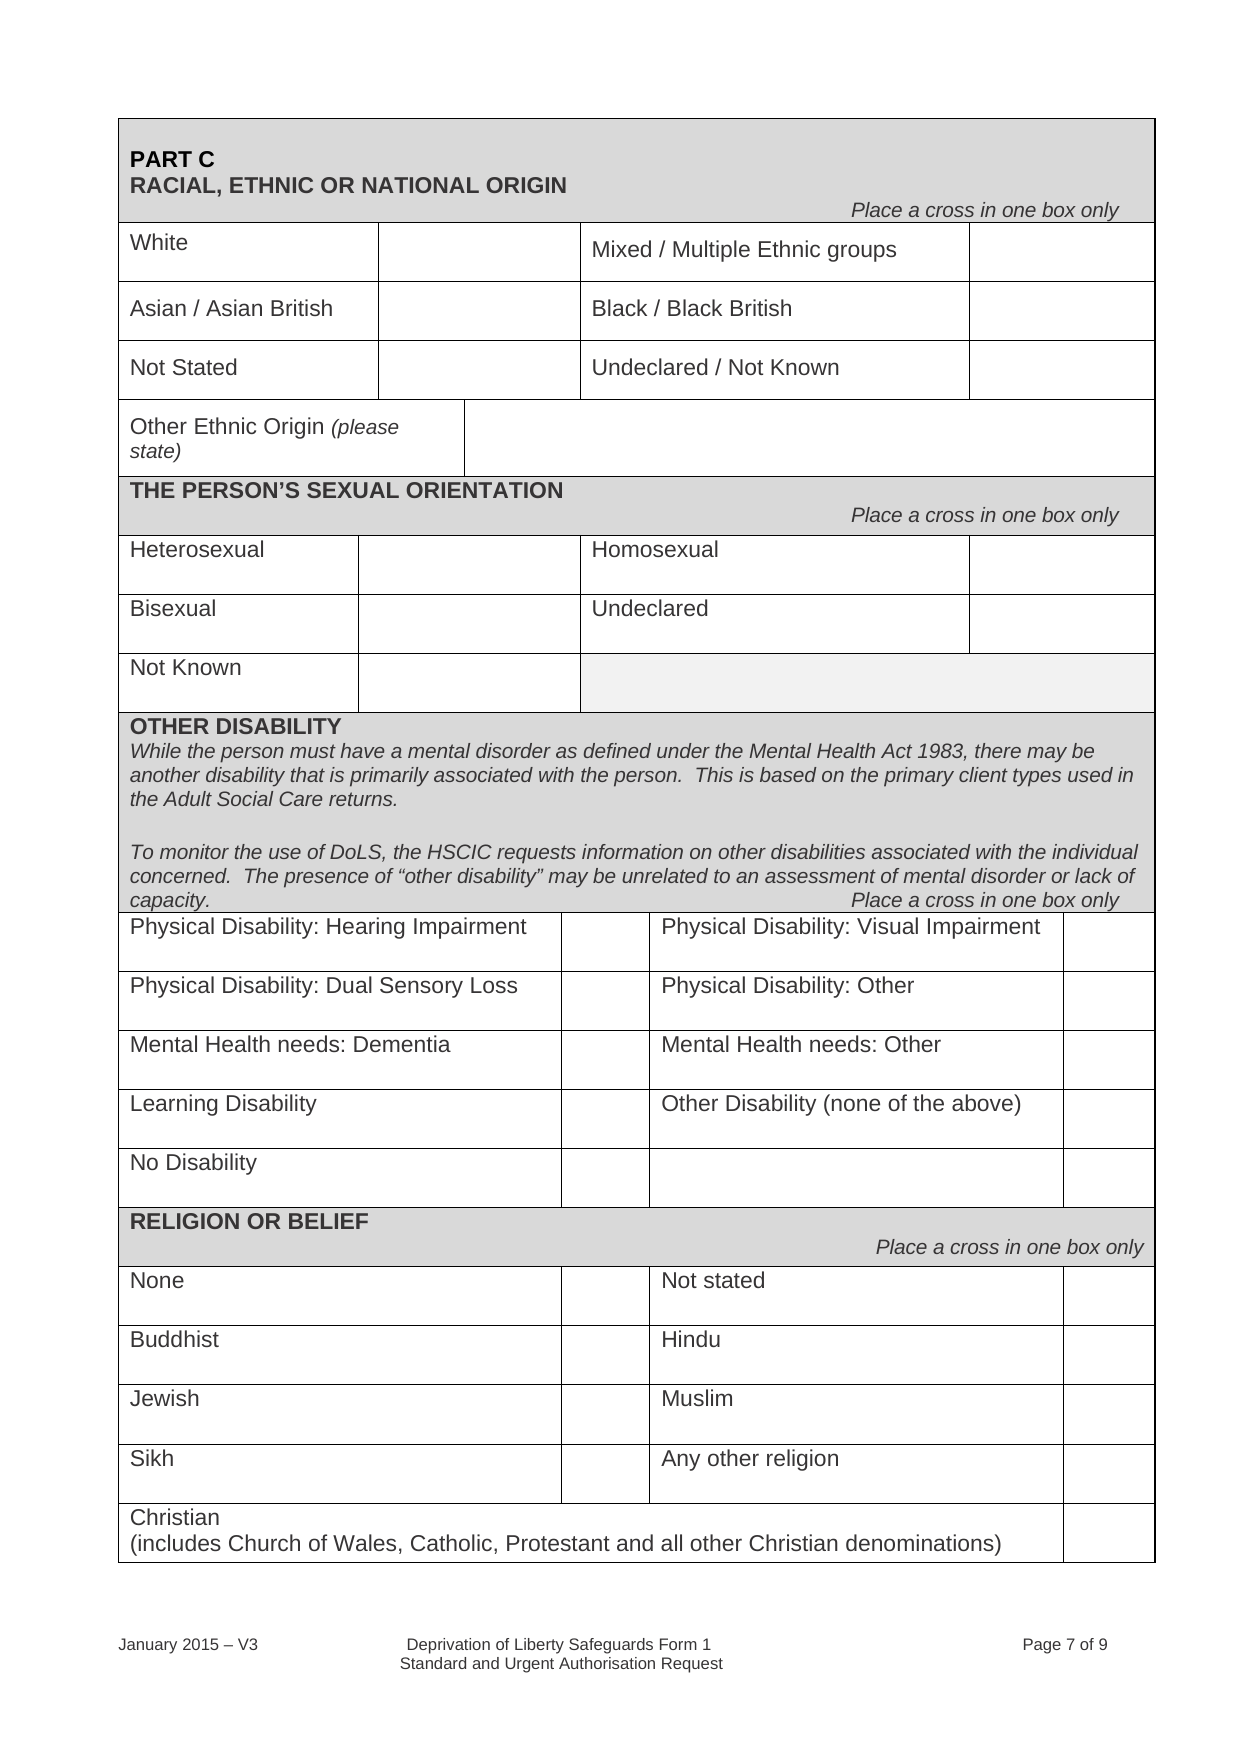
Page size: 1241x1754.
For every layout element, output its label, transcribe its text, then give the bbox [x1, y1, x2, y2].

table_cell [562, 972, 649, 1030]
table_cell Not Known [119, 654, 358, 712]
table_cell [562, 1267, 649, 1325]
table_cell Buddhist [119, 1326, 561, 1384]
table_cell [359, 595, 580, 653]
table_cell [1064, 1445, 1154, 1502]
table_cell Physical Disability: Dual Sensory Loss [119, 972, 561, 1030]
table_cell [1064, 1385, 1154, 1443]
table_cell Homosexual [581, 536, 969, 594]
table_cell [650, 1149, 1063, 1207]
table_cell [1064, 913, 1154, 971]
table_cell [379, 282, 580, 340]
table_cell Undeclared / Not Known [581, 341, 969, 399]
table_cell [581, 654, 1154, 712]
table_cell RELIGION OR BELIEF Place a cross in one box only [119, 1208, 1154, 1266]
table_cell White [119, 223, 378, 281]
table_cell Asian / Asian British [119, 282, 378, 340]
table_cell Not Stated [119, 341, 378, 399]
table_cell Mental Health needs: Other [650, 1031, 1063, 1089]
table_cell Mixed / Multiple Ethnic groups [581, 223, 969, 281]
table_cell THE PERSON’S SEXUAL ORIENTATION Place a cross in one box only [119, 477, 1154, 535]
table_cell [562, 1149, 649, 1207]
table_cell Muslim [650, 1385, 1063, 1443]
table_cell [970, 223, 1154, 281]
table_cell Other Ethnic Origin (please state) [119, 400, 464, 476]
table_cell [562, 1326, 649, 1384]
table_cell [465, 400, 1154, 476]
table_cell Any other religion [650, 1445, 1063, 1502]
table_cell OTHER DISABILITY While the person must have a mental disorder as defined under the Mental Health Act 1983, there may be another disability that is primarily associated with the person. This is based on the primary client types used in the Adult Social Care returns. To monitor the use of DoLS, the HSCIC requests information on other disabilities associated with the individual concerned. The presence of “other disability” may be unrelated to an assessment of mental disorder or lack of capacity. Place a cross in one box only [119, 713, 1154, 912]
table_cell [562, 1445, 649, 1502]
table_cell [970, 595, 1154, 653]
table_cell [379, 223, 580, 281]
table_cell [970, 282, 1154, 340]
table_cell None [119, 1267, 561, 1325]
table_cell [1064, 1326, 1154, 1384]
table_cell [379, 341, 580, 399]
table_cell Black / Black British [581, 282, 969, 340]
table_cell Learning Disability [119, 1090, 561, 1148]
table_cell Hindu [650, 1326, 1063, 1384]
table_cell Christian (includes Church of Wales, Catholic, Protestant and all other Christian denominations) [119, 1504, 1063, 1562]
table_cell Physical Disability: Visual Impairment [650, 913, 1063, 971]
table_cell [562, 1385, 649, 1443]
table_cell Physical Disability: Other [650, 972, 1063, 1030]
table_cell [359, 654, 580, 712]
table_cell [562, 1090, 649, 1148]
table_cell [562, 913, 649, 971]
table_cell [1064, 1149, 1154, 1207]
table_cell Mental Health needs: Dementia [119, 1031, 561, 1089]
table_cell Heterosexual [119, 536, 358, 594]
table_cell Sikh [119, 1445, 561, 1502]
table_cell No Disability [119, 1149, 561, 1207]
table_cell [1064, 1090, 1154, 1148]
table_cell Bisexual [119, 595, 358, 653]
table_cell [970, 536, 1154, 594]
table_cell Other Disability (none of the above) [650, 1090, 1063, 1148]
table_cell Not stated [650, 1267, 1063, 1325]
table_cell Physical Disability: Hearing Impairment [119, 913, 561, 971]
table_cell Jewish [119, 1385, 561, 1443]
table_cell Undeclared [581, 595, 969, 653]
table_cell [1064, 1267, 1154, 1325]
table_header PART C RACIAL, ETHNIC OR NATIONAL ORIGIN Place a cross in one box only [119, 119, 1154, 222]
table_cell [1064, 1031, 1154, 1089]
table_cell [970, 341, 1154, 399]
table_cell [1064, 1504, 1154, 1562]
table_cell [1064, 972, 1154, 1030]
table_cell [562, 1031, 649, 1089]
table_cell [359, 536, 580, 594]
